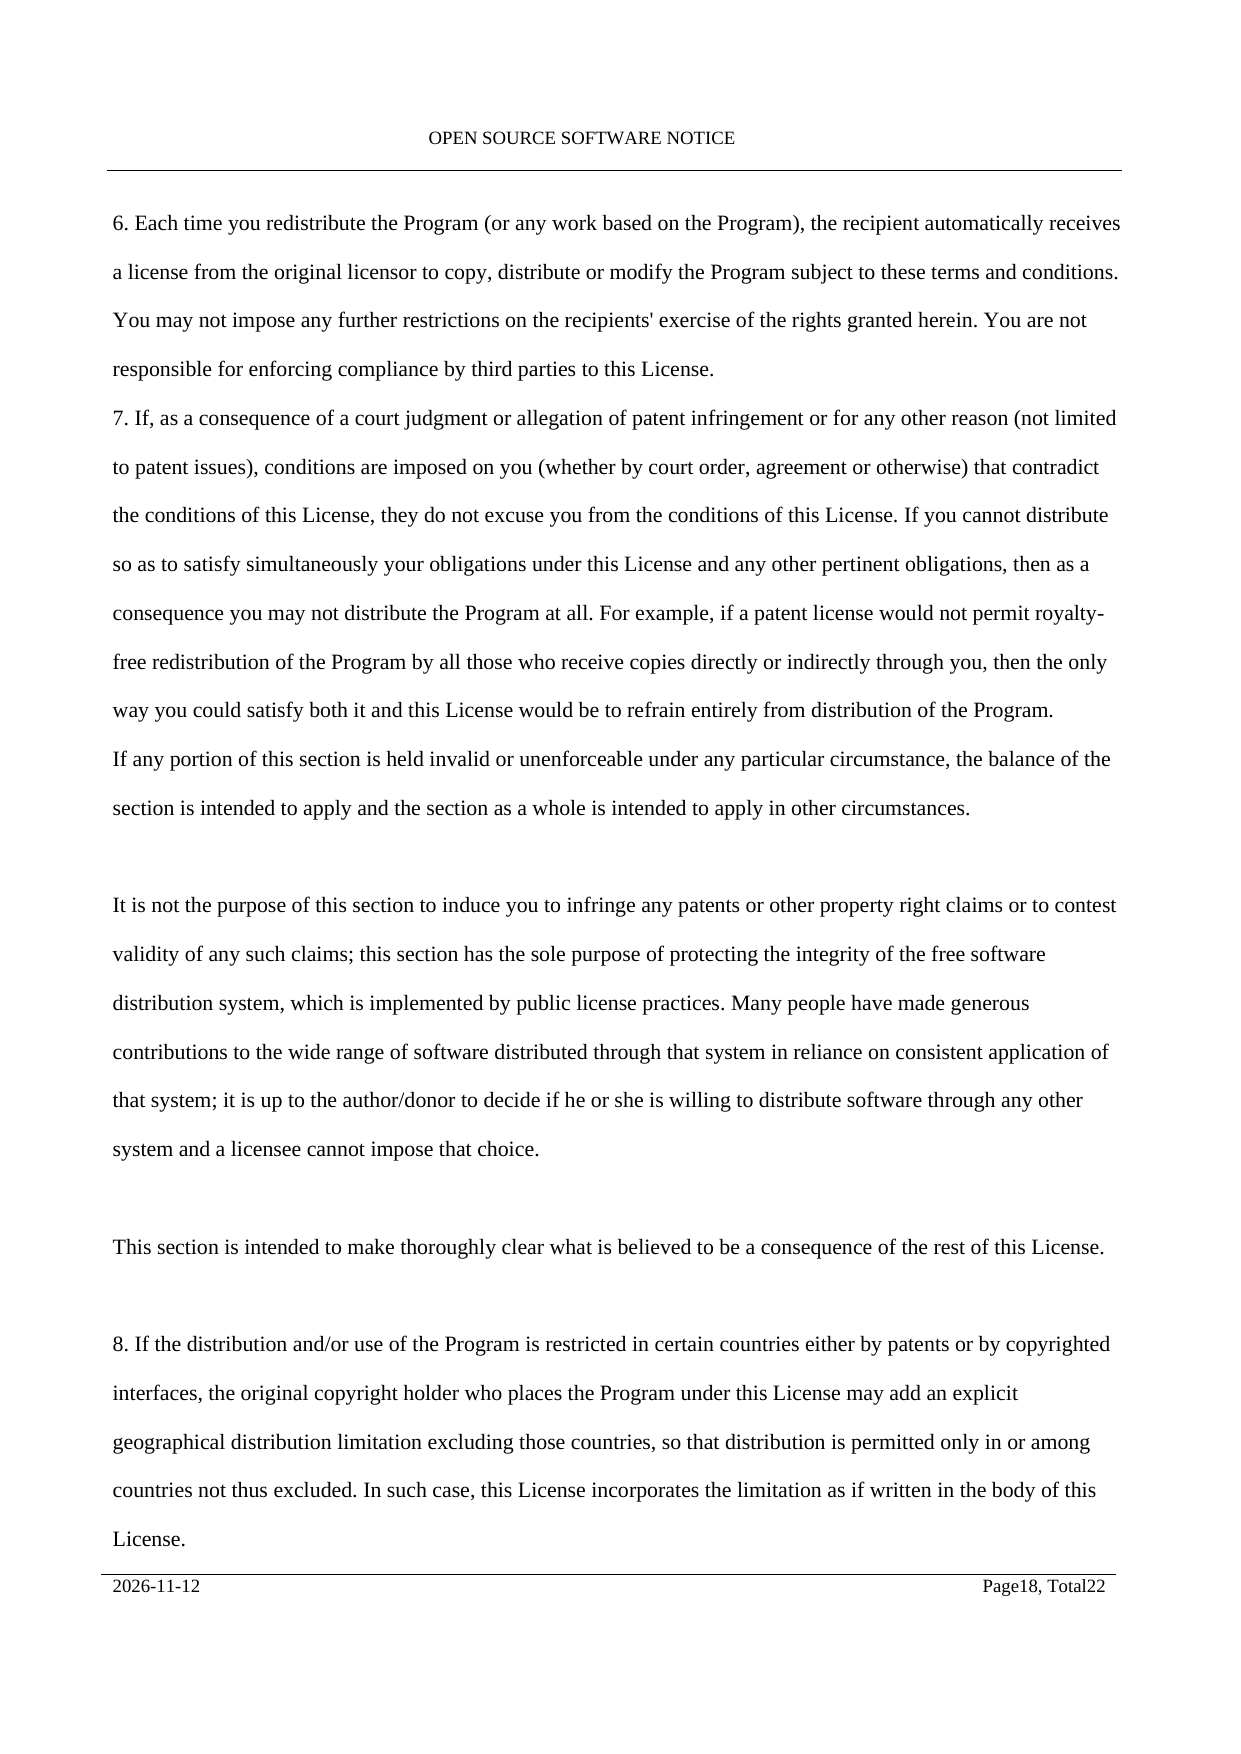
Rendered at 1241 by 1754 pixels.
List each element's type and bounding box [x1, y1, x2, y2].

text [112, 206, 1128, 1555]
